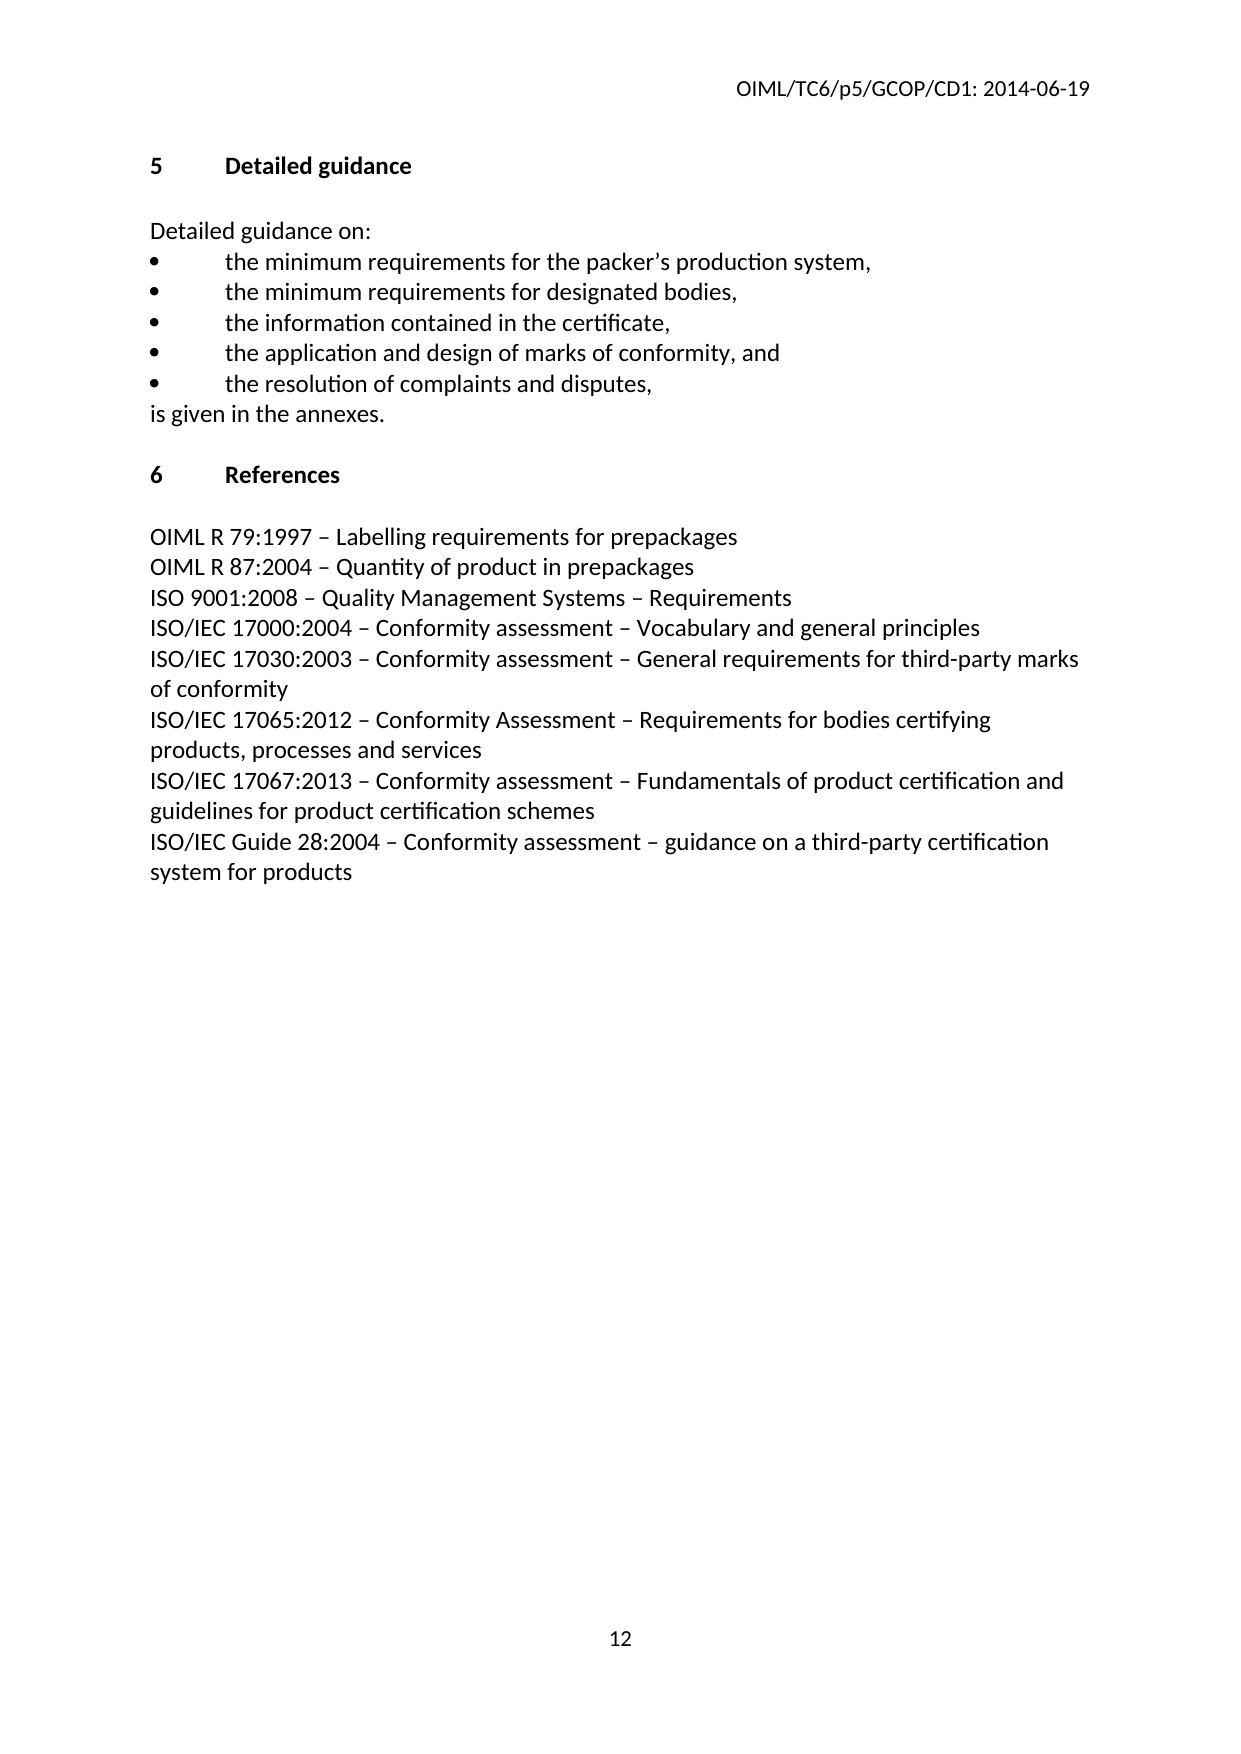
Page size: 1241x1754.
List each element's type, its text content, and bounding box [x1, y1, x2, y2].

list the minimum requirements for designated bodies, [150, 277, 1090, 307]
text 5 Detailed guidance [150, 150, 1090, 181]
list the application and design of marks of conformity, and [150, 338, 1090, 368]
text ISO/IEC Guide 28:2004 – Conformity assessment – guidance on a third-party certification system for products [150, 826, 1090, 887]
text 6 References [150, 460, 1090, 490]
text ISO/IEC 17067:2013 – Conformity assessment – Fundamentals of product certification and guidelines for product certification schemes [150, 765, 1090, 826]
text ISO/IEC 17000:2004 – Conformity assessment – Vocabulary and general principles [150, 612, 1090, 643]
text Detailed guidance on: [150, 216, 1090, 246]
list the information contained in the certificate, [150, 307, 1090, 338]
text ISO/IEC 17065:2012 – Conformity Assessment – Requirements for bodies certifying products, processes and services [150, 704, 1090, 765]
text ISO 9001:2008 – Quality Management Systems – Requirements [150, 582, 1090, 612]
list the resolution of complaints and disputes, [150, 368, 1090, 399]
list the minimum requirements for the packer’s production system, [150, 246, 1090, 277]
text OIML R 79:1997 – Labelling requirements for prepackages [150, 521, 1090, 551]
text is given in the annexes. [150, 399, 1090, 429]
text ISO/IEC 17030:2003 – Conformity assessment – General requirements for third-party marks of conformity [150, 643, 1090, 704]
text OIML R 87:2004 – Quantity of product in prepackages [150, 551, 1090, 582]
